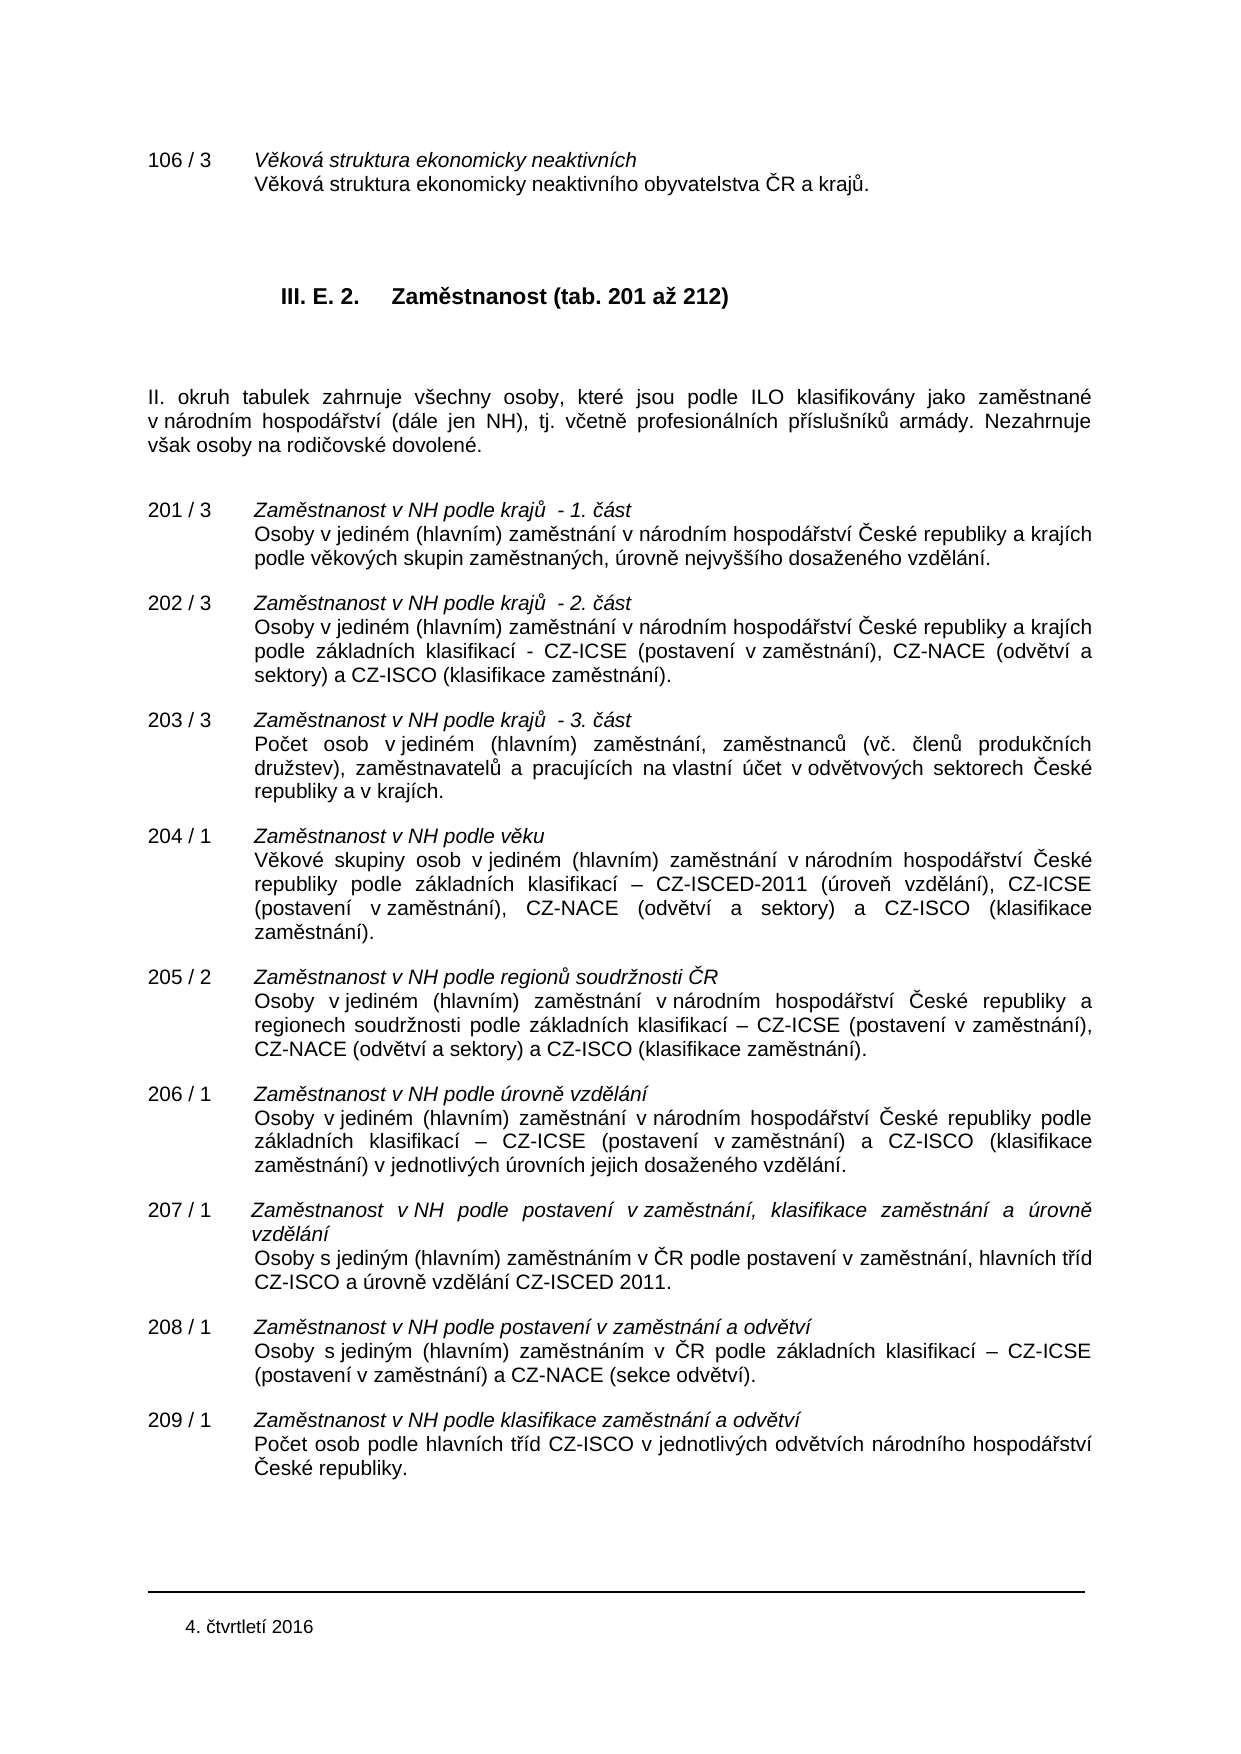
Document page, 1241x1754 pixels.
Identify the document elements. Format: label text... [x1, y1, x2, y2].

text 208 / 1 Zaměstnanost v NH podle postavení v zaměstnání a odvětví [148, 1315, 1092, 1339]
text Osoby s jediným (hlavním) zaměstnáním v ČR podle postavení v zaměstnání, hlavních tříd CZ-ISCO a úrovně vzdělání CZ-ISCED 2011. [254, 1246, 1092, 1294]
text Počet osob v jediném (hlavním) zaměstnání, zaměstnanců (vč. členů produkčních družstev), zaměstnavatelů a pracujících na vlastní účet v odvětvových sektorech České republiky a v krajích. [254, 731, 1092, 803]
text 209 / 1 Zaměstnanost v NH podle klasifikace zaměstnání a odvětví [148, 1407, 1092, 1431]
text 205 / 2 Zaměstnanost v NH podle regionů soudržnosti ČR [148, 965, 1092, 989]
text Věkové skupiny osob v jediném (hlavním) zaměstnání v národním hospodářství České republiky podle základních klasifikací – CZ-ISCED-2011 (úroveň vzdělání), CZ-ICSE (postavení v zaměstnání), CZ-NACE (odvětví a sektory) a CZ-ISCO (klasifikace zaměstnání). [254, 848, 1092, 944]
text Osoby v jediném (hlavním) zaměstnání v národním hospodářství České republiky a krajích podle věkových skupin zaměstnaných, úrovně nejvyššího dosaženého vzdělání. [254, 522, 1092, 570]
text Osoby v jediném (hlavním) zaměstnání v národním hospodářství České republiky podle základních klasifikací – CZ-ICSE (postavení v zaměstnání) a CZ-ISCO (klasifikace zaměstnání) v jednotlivých úrovních jejich dosaženého vzdělání. [254, 1105, 1092, 1177]
text Osoby v jediném (hlavním) zaměstnání v národním hospodářství České republiky a krajích podle základních klasifikací - CZ-ICSE (postavení v zaměstnání), CZ-NACE (odvětví a sektory) a CZ-ISCO (klasifikace zaměstnání). [254, 615, 1092, 687]
text Počet osob podle hlavních tříd CZ-ISCO v jednotlivých odvětvích národního hospodářství České republiky. [254, 1431, 1092, 1479]
text 207 / 1 Zaměstnanost v NH podle postavení v zaměstnání, klasifikace zaměstnání a úrovně vzdělání [148, 1198, 1092, 1246]
text 203 / 3 Zaměstnanost v NH podle krajů - 3. část [148, 707, 1092, 731]
text Osoby s jediným (hlavním) zaměstnáním v ČR podle základních klasifikací – CZ-ICSE (postavení v zaměstnání) a CZ-NACE (sekce odvětví). [254, 1339, 1092, 1387]
text Osoby v jediném (hlavním) zaměstnání v národním hospodářství České republiky a regionech soudržnosti podle základních klasifikací – CZ-ICSE (postavení v zaměstnání), CZ-NACE (odvětví a sektory) a CZ-ISCO (klasifikace zaměstnání). [254, 989, 1092, 1061]
list Zaměstnanost (tab. 201 až 212) [281, 283, 1092, 309]
text II. okruh tabulek zahrnuje všechny osoby, které jsou podle ILO klasifikovány jako zaměstnané v národním hospodářství (dále jen NH), tj. včetně profesionálních příslušníků armády. Nezahrnuje však osoby na rodičovské dovolené. [148, 384, 1092, 456]
text 201 / 3 Zaměstnanost v NH podle krajů - 1. část [148, 498, 1092, 522]
text 106 / 3 Věková struktura ekonomicky neaktivních [148, 148, 1092, 172]
text 204 / 1 Zaměstnanost v NH podle věku [148, 824, 1092, 848]
text Věková struktura ekonomicky neaktivního obyvatelstva ČR a krajů. [254, 172, 1092, 196]
text 206 / 1 Zaměstnanost v NH podle úrovně vzdělání [148, 1081, 1092, 1105]
text 202 / 3 Zaměstnanost v NH podle krajů - 2. část [148, 591, 1092, 615]
